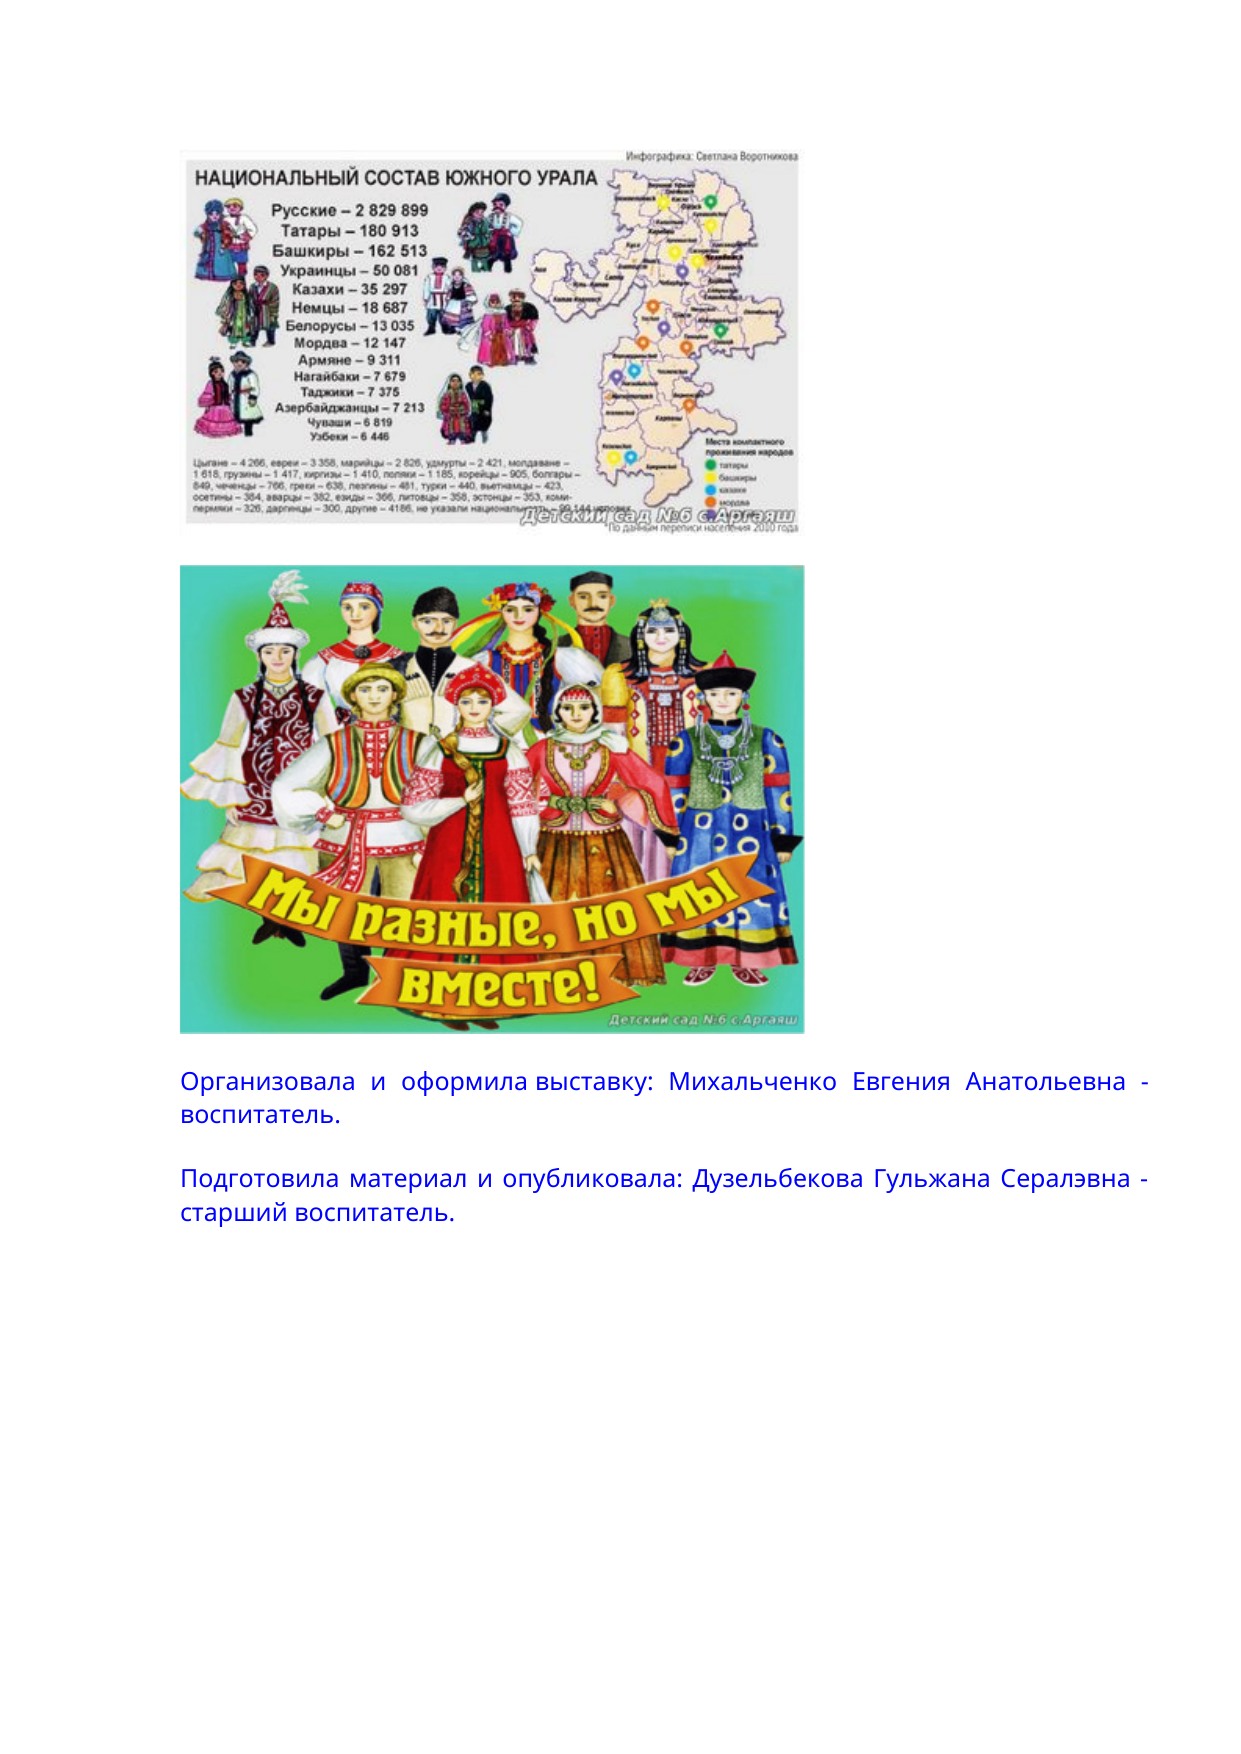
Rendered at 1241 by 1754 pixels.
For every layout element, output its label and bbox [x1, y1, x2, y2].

picture [179, 565, 805, 1034]
picture [179, 149, 805, 536]
table_cell [177, 118, 1152, 1231]
